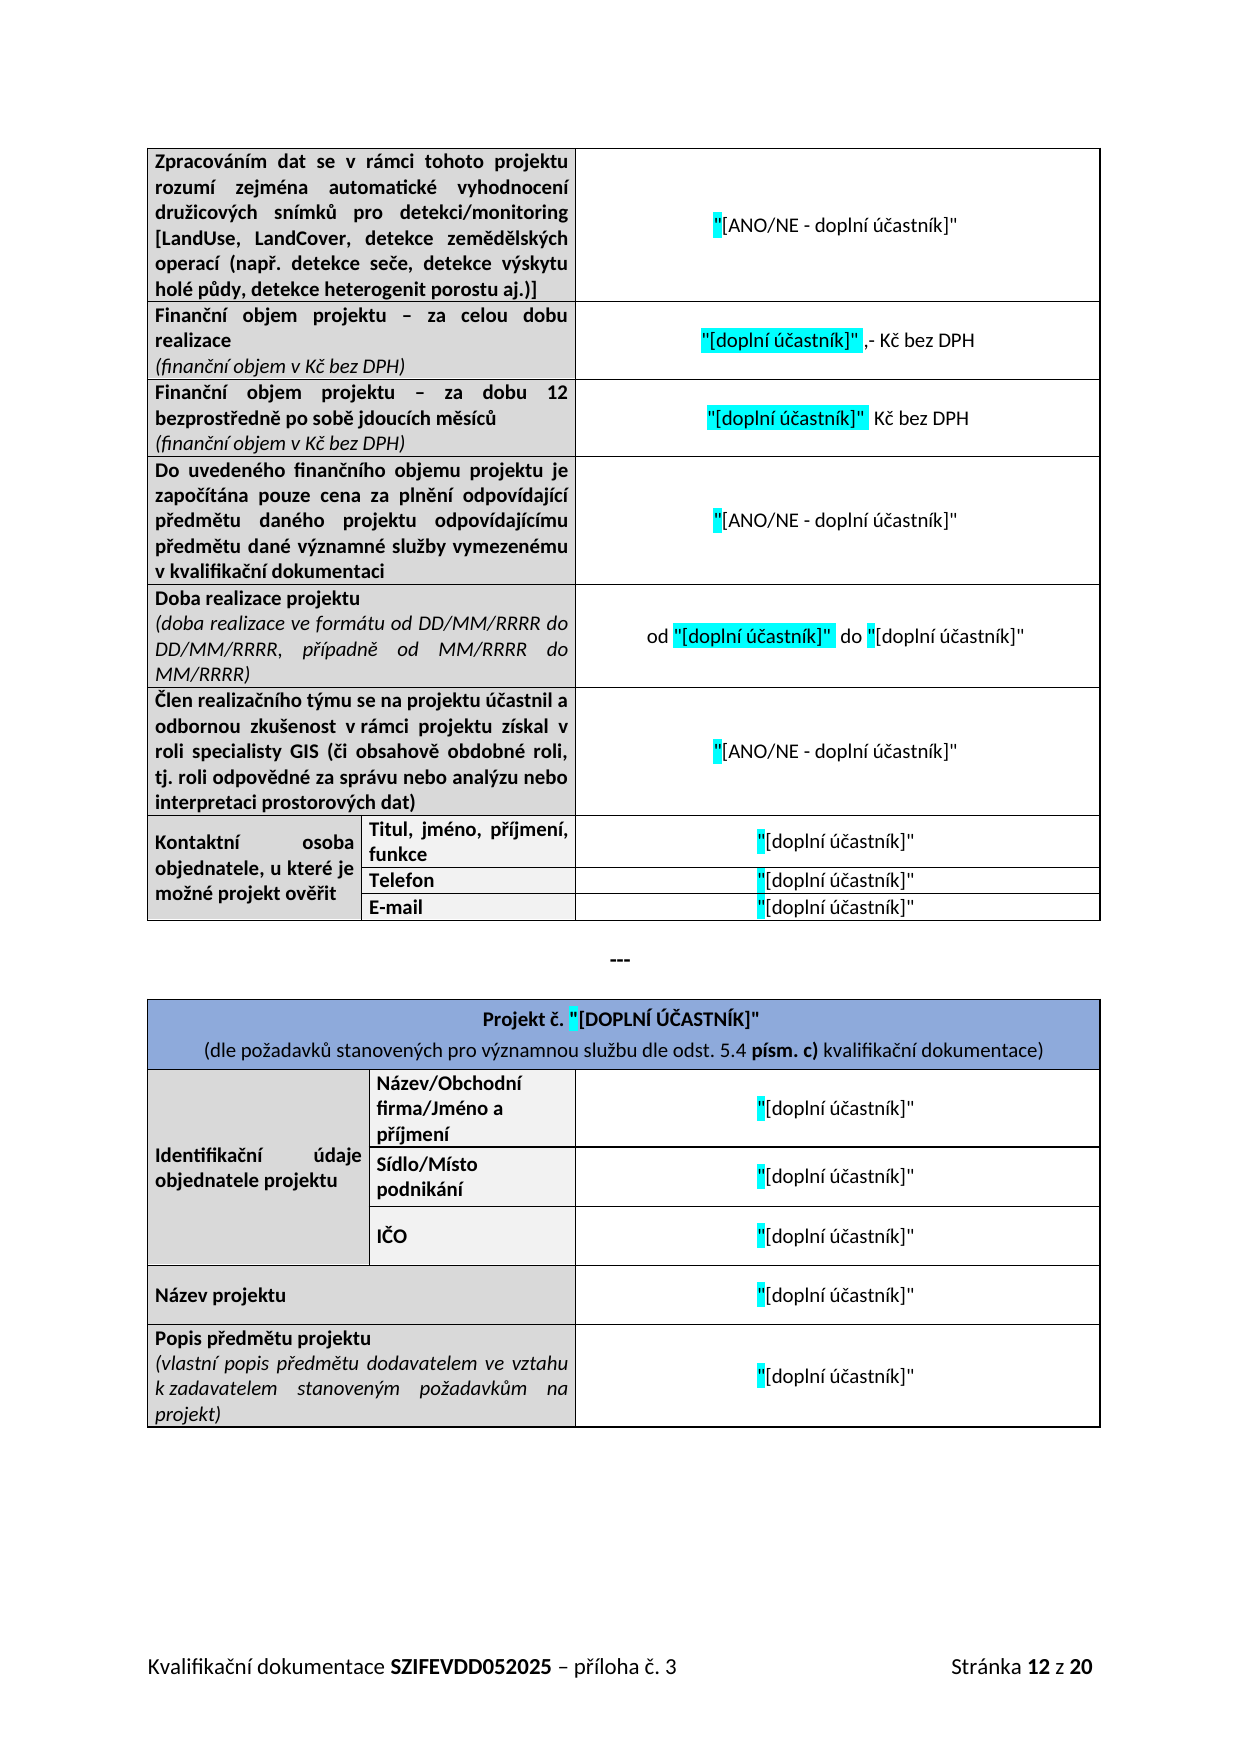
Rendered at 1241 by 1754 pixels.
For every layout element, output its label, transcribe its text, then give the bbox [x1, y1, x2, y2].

table_cell [576, 868, 757, 893]
table_cell [765, 868, 1099, 893]
table_cell Do uvedeného finančního objemu projektu je započítána pouze cena za plnění odpovídající předmětu daného projektu odpovídajícímu předmětu dané významné služby vymezenému v kvalifikační dokumentaci [148, 457, 575, 584]
table_cell Finanční objem projektu – za celou dobu realizace (finanční objem v Kč bez DPH) [148, 302, 575, 378]
table_cell Titul, jméno, příjmení, funkce [362, 816, 575, 867]
table_cell Sídlo/Místo podnikání [370, 1148, 575, 1206]
table_cell Název/Obchodní firma/Jméno a příjmení [370, 1070, 575, 1146]
table_cell Telefon [362, 868, 575, 893]
table_cell [576, 1070, 1099, 1146]
table_cell Název projektu [148, 1266, 575, 1324]
table_cell [576, 816, 1099, 867]
table_cell Kč bez DPH [576, 380, 1099, 456]
table_cell [576, 1325, 1099, 1426]
table_cell Člen realizačního týmu se na projektu účastnil a odbornou zkušenost v rámci projektu získal v roli specialisty GIS (či obsahově obdobné roli, tj. roli odpovědné za správu nebo analýzu nebo interpretaci prostorových dat) [148, 688, 575, 815]
table_cell [576, 149, 1099, 301]
table_header Projekt č. (dle požadavků stanovených pro významnou službu dle odst. 5.4 písm. c) kvalifikační dokumentace) [148, 1000, 1099, 1069]
table_cell [576, 457, 1099, 584]
table_cell Zpracováním dat se v rámci tohoto projektu rozumí zejména automatické vyhodnocení družicových snímků pro detekci/monitoring [LandUse, LandCover, detekce zemědělských operací (např. detekce seče, detekce výskytu holé půdy, detekce heterogenit porostu aj.)] [148, 149, 575, 301]
table_cell E-mail [362, 894, 575, 919]
table_cell Popis předmětu projektu (vlastní popis předmětu dodavatelem ve vztahu k zadavatelem stanoveným požadavkům na projekt) [148, 1325, 575, 1426]
table_cell [765, 894, 1099, 919]
table_cell Identifikační údaje objednatele projektu [148, 1070, 369, 1264]
table_cell IČO [370, 1207, 575, 1264]
table_cell [576, 894, 757, 919]
text --- [148, 946, 1093, 973]
table_cell ,- Kč bez DPH [576, 302, 1099, 378]
table_cell od do [576, 585, 1099, 687]
table_cell Kontaktní osoba objednatele, u které je možné projekt ověřit [148, 816, 361, 919]
table_cell Finanční objem projektu – za dobu 12 bezprostředně po sobě jdoucích měsíců (finanční objem v Kč bez DPH) [148, 380, 575, 456]
table_cell [576, 688, 1099, 815]
table_cell Doba realizace projektu (doba realizace ve formátu od DD/MM/RRRR do DD/MM/RRRR, případně od MM/RRRR do MM/RRRR) [148, 585, 575, 687]
table_cell [576, 1148, 1099, 1206]
table_cell [576, 1266, 1099, 1324]
table_cell [576, 1207, 1099, 1264]
